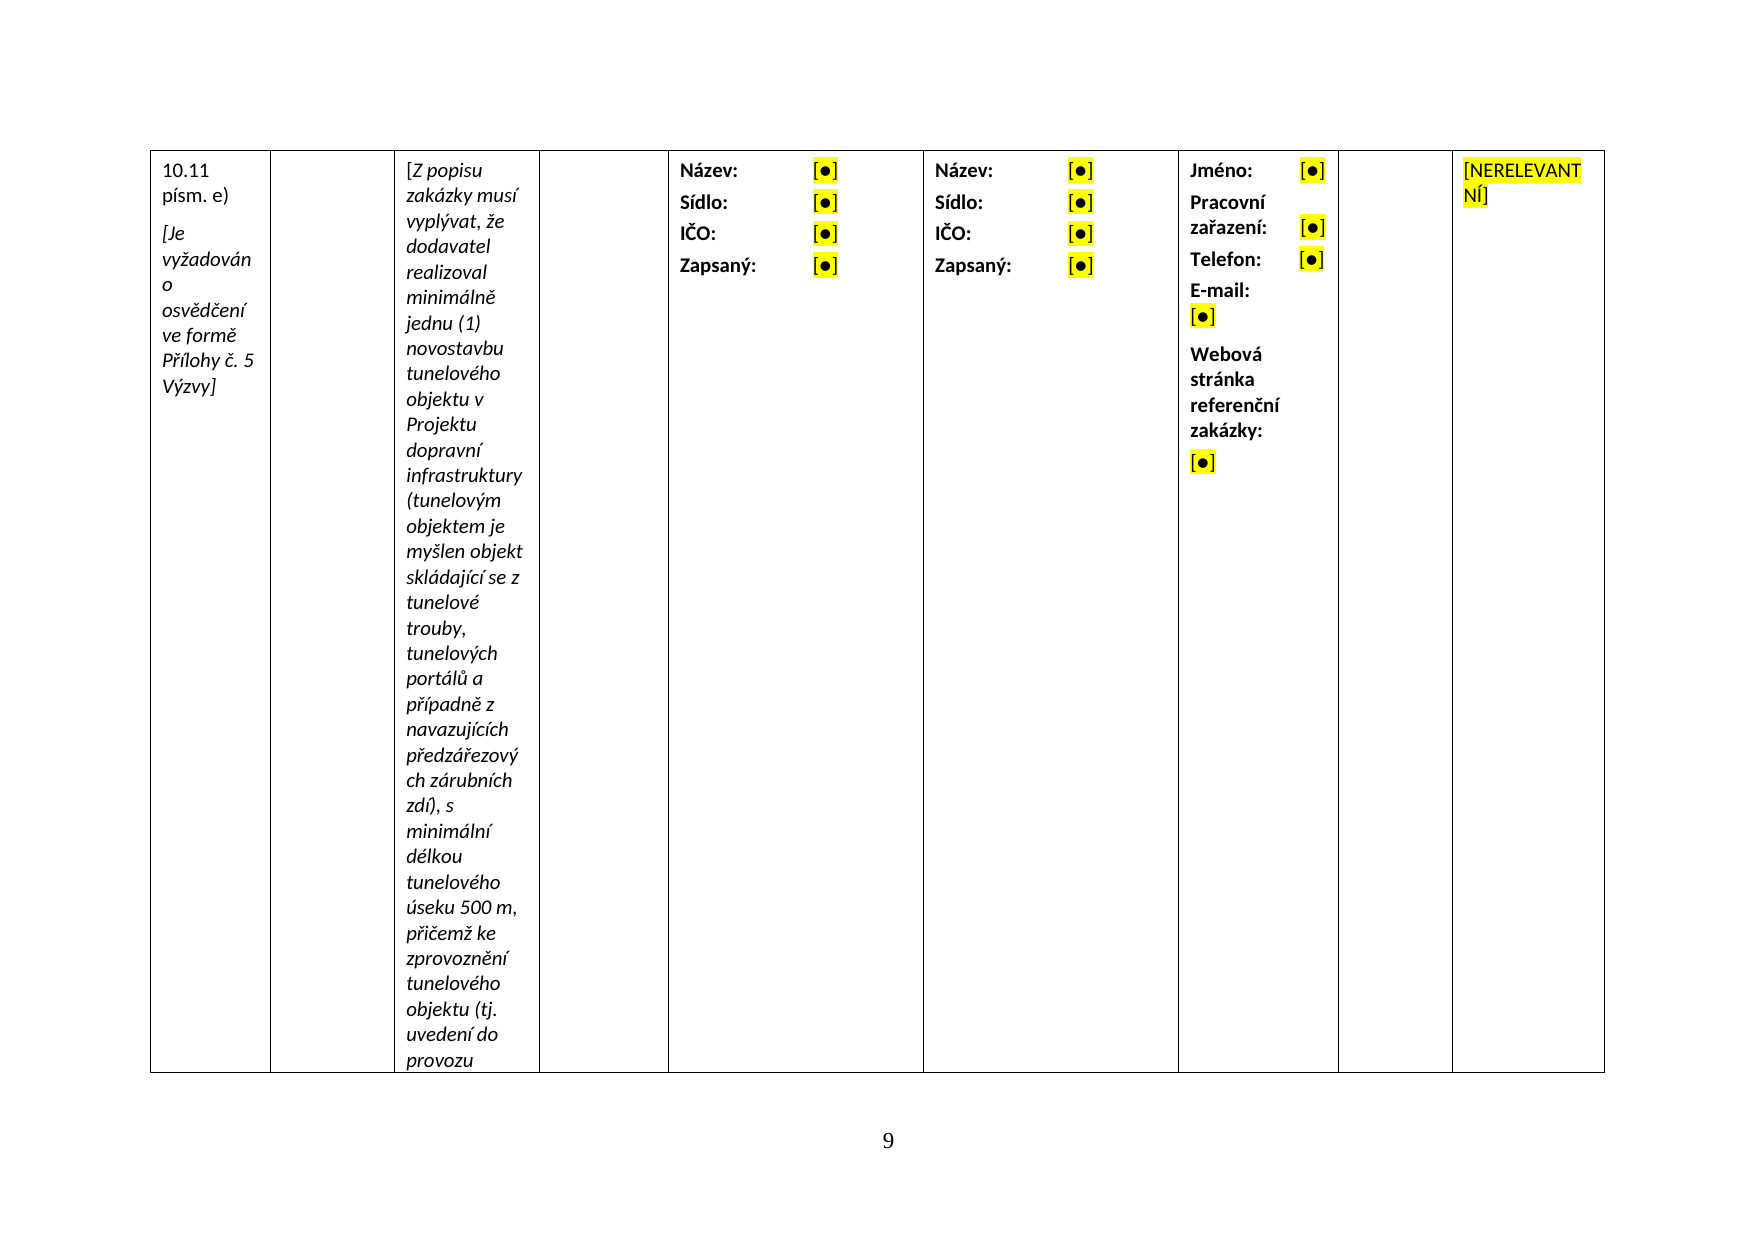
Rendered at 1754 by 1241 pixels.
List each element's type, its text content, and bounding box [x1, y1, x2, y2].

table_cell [151, 151, 270, 1072]
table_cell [924, 151, 1178, 1072]
table_cell [540, 151, 668, 1072]
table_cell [669, 151, 923, 1072]
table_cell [1179, 151, 1338, 1072]
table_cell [395, 151, 539, 1072]
table_cell [1339, 151, 1452, 1072]
table_cell [NERELEVANTNÍ] [1453, 151, 1604, 1072]
table_cell [271, 151, 394, 1072]
